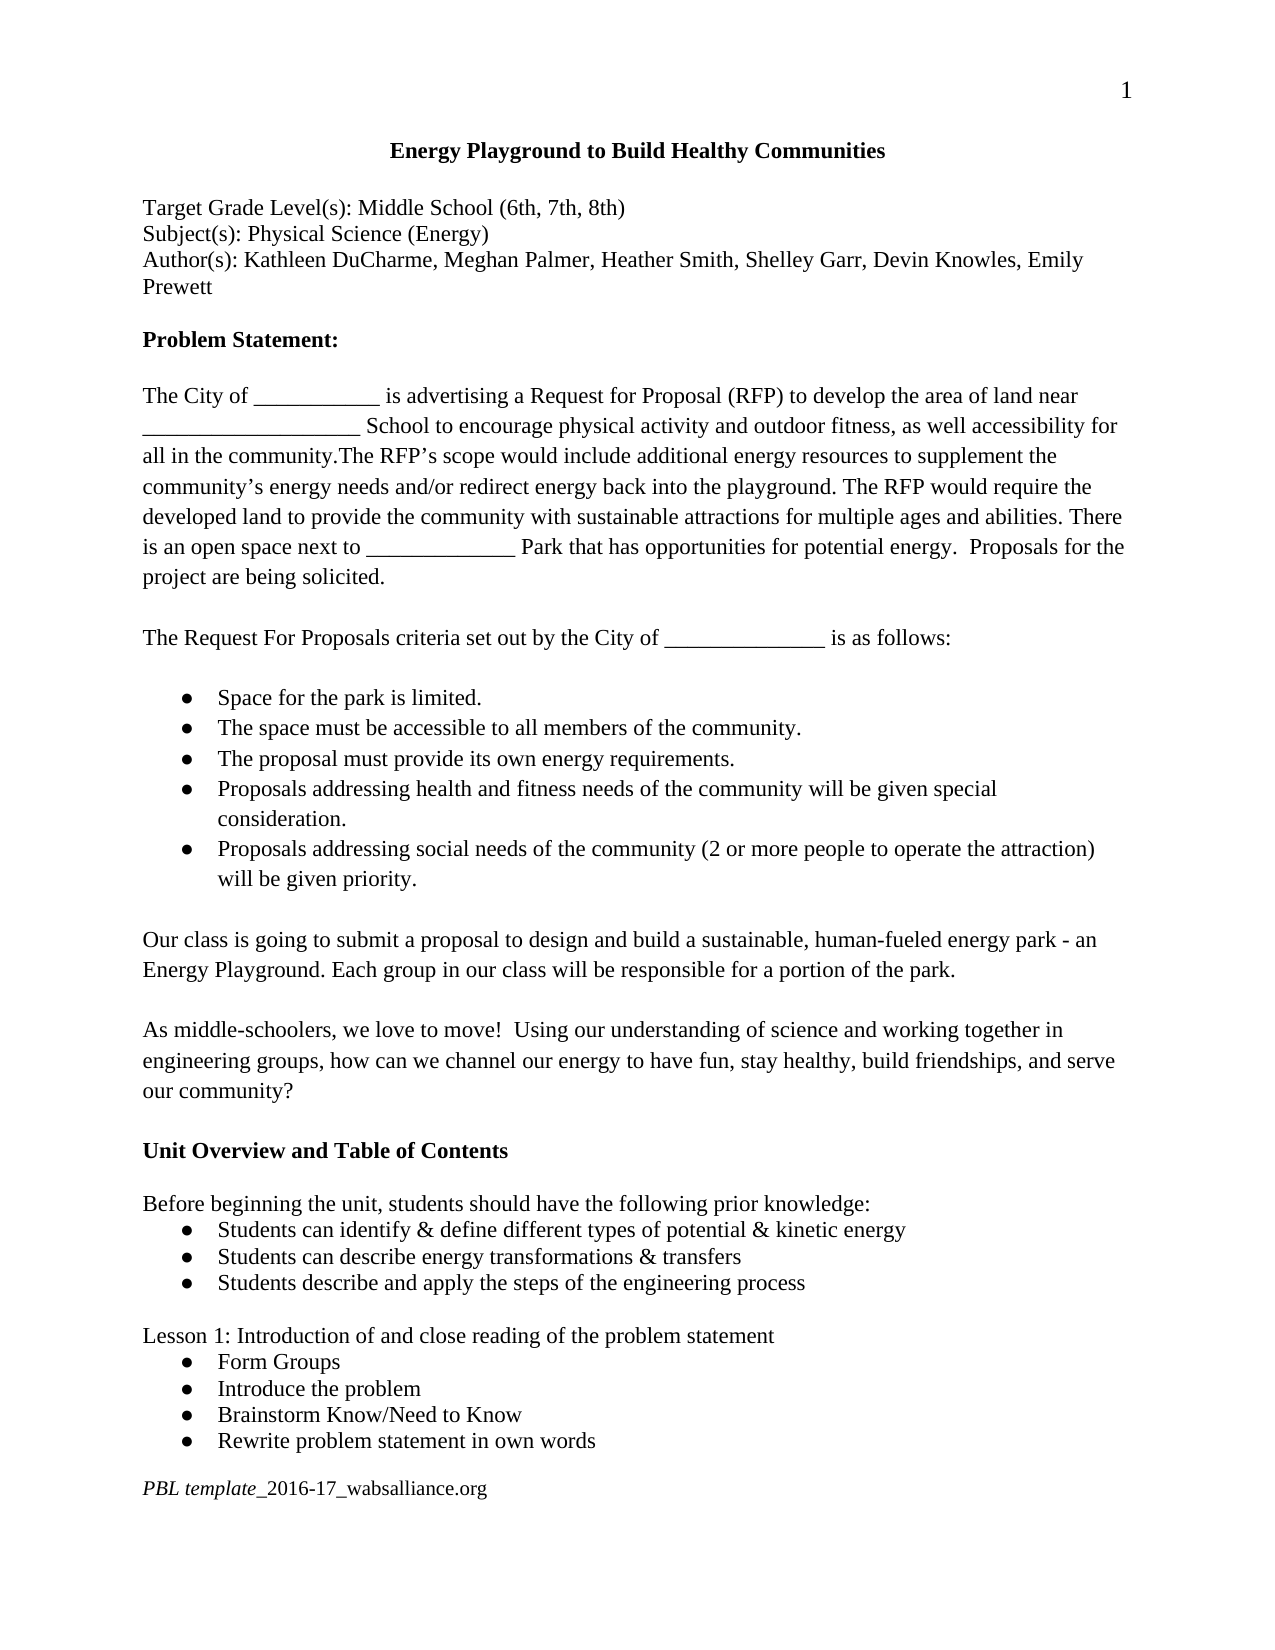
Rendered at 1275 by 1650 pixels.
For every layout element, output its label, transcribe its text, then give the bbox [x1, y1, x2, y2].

text Author(s): Kathleen DuCharme, Meghan Palmer, Heather Smith, Shelley Garr, Devin Knowles, Emily Prewett [142, 247, 1132, 299]
text Problem Statement: [142, 326, 1132, 352]
list Students can describe energy transformations & transfers [180, 1243, 1132, 1269]
text Our class is going to submit a proposal to design and build a sustainable, human-fueled energy park - an Energy Playground. Each group in our class will be responsible for a portion of the park. [142, 926, 1132, 982]
text Unit Overview and Table of Contents [142, 1137, 1132, 1164]
text Subject(s): Physical Science (Energy) [142, 220, 1132, 247]
list The space must be accessible to all members of the community. [180, 714, 1132, 741]
text Lesson 1: Introduction of and close reading of the problem statement [142, 1322, 1132, 1348]
list Proposals addressing health and fitness needs of the community will be given special consideration. [180, 775, 1132, 831]
list Form Groups [180, 1348, 1132, 1374]
list Rewrite problem statement in own words [180, 1427, 1132, 1454]
text Before beginning the unit, students should have the following prior knowledge: [142, 1190, 1132, 1216]
list Brainstorm Know/Need to Know [180, 1401, 1132, 1427]
list Students describe and apply the steps of the engineering process [180, 1269, 1132, 1296]
list Proposals addressing social needs of the community (2 or more people to operate the attraction) will be given priority. [180, 835, 1132, 892]
text The Request For Proposals criteria set out by the City of ______________ is as follows: [142, 624, 1132, 650]
text Target Grade Level(s): Middle School (6th, 7th, 8th) [142, 194, 1132, 220]
text The City of ___________ is advertising a Request for Proposal (RFP) to develop the area of land near ___________________ School to encourage physical activity and outdoor fitness, as well accessibility for all in the community.The RFP’s scope would include additional energy resources to supplement the community’s energy needs and/or redirect energy back into the playground. The RFP would require the developed land to provide the community with sustainable attractions for multiple ages and abilities. There is an open space next to _____________ Park that has opportunities for potential energy. Proposals for the project are being solicited. [142, 382, 1132, 590]
list Students can identify & define different types of potential & kinetic energy [180, 1216, 1132, 1243]
text As middle-schoolers, we love to move! Using our understanding of science and working together in engineering groups, how can we channel our energy to have fun, stay healthy, build friendships, and serve our community? [142, 1017, 1132, 1103]
list The proposal must provide its own energy requirements. [180, 745, 1132, 771]
list Space for the park is limited. [180, 684, 1132, 711]
list Introduce the problem [180, 1374, 1132, 1401]
text Energy Playground to Build Healthy Communities [142, 137, 1132, 164]
